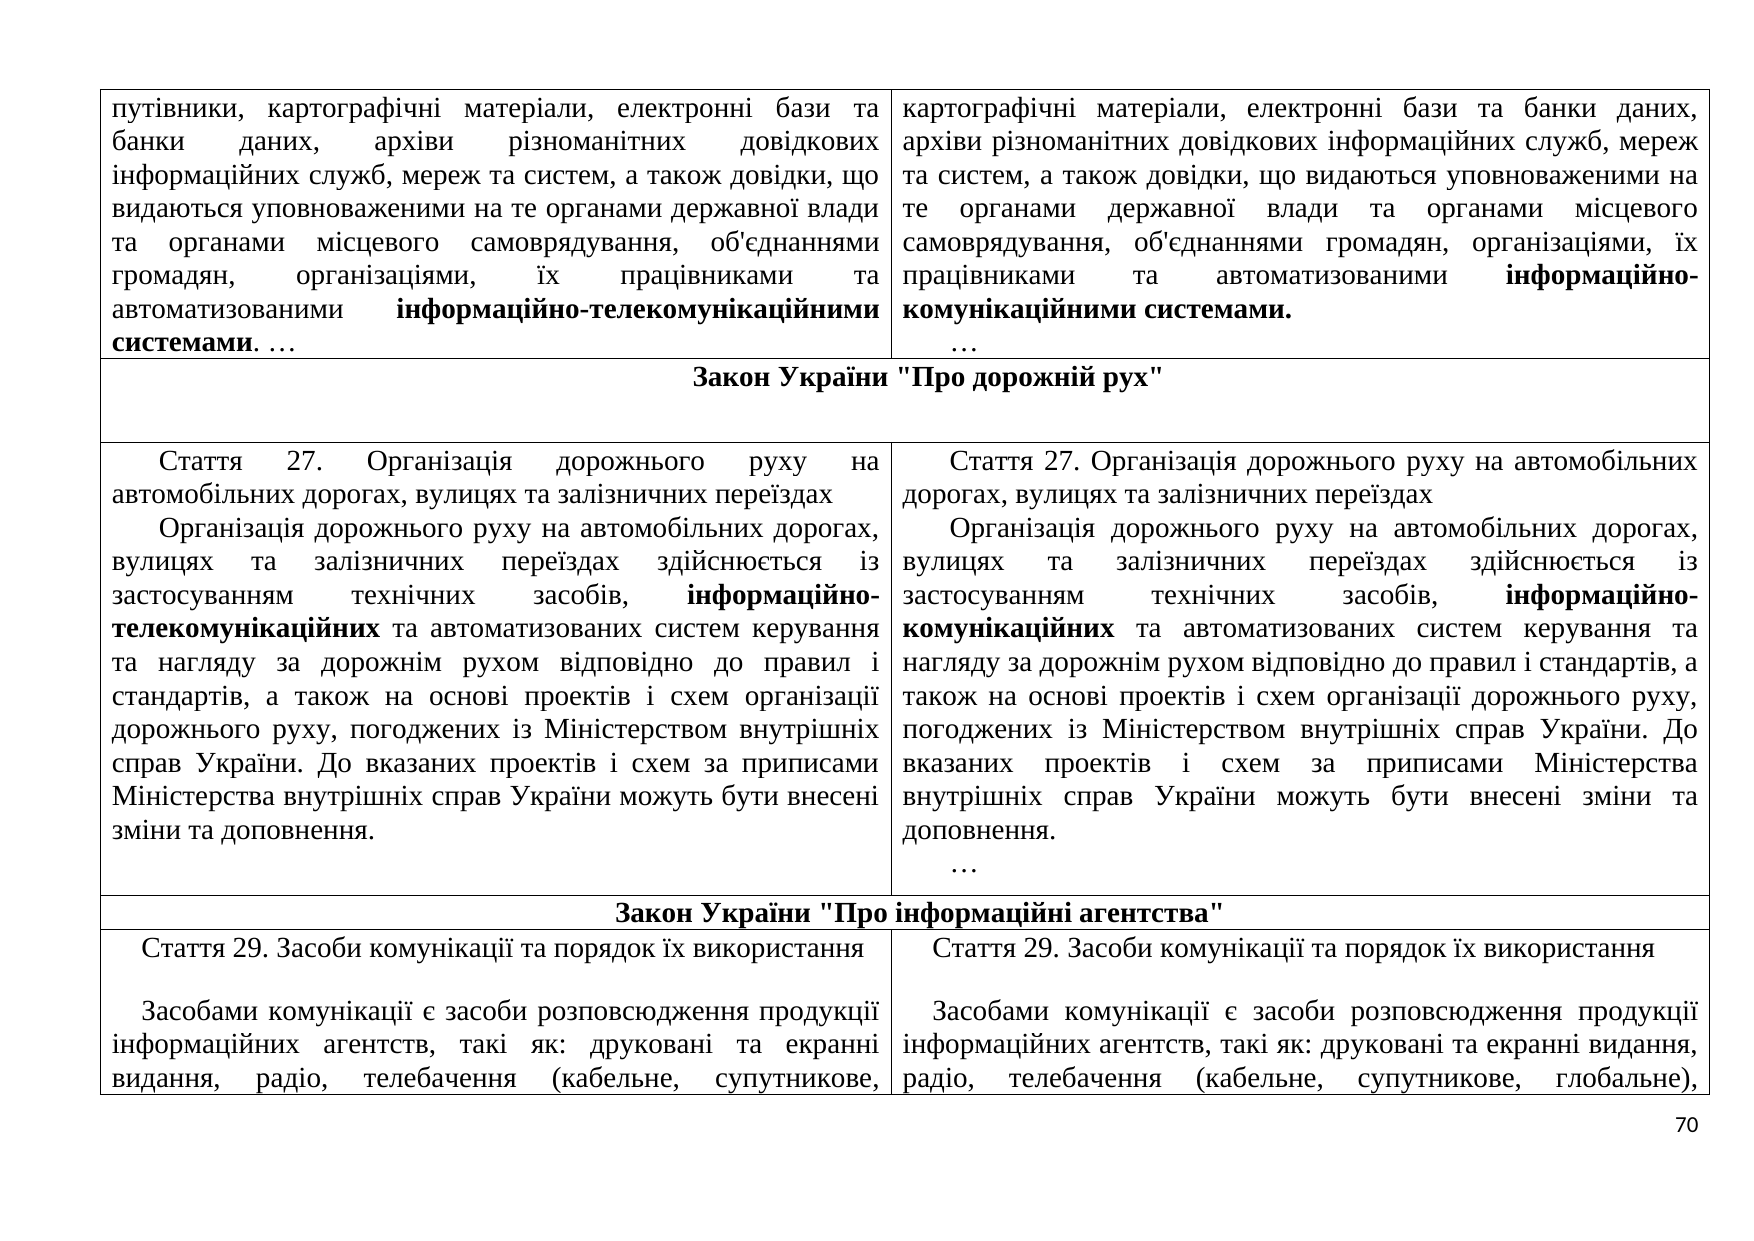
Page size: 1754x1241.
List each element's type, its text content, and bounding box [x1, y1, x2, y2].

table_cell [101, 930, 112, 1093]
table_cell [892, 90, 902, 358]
table_cell Стаття 27. Організація дорожнього руху на автомобільних дорогах, вулицях та залізничних переїздах Організація дорожнього руху на автомобільних дорогах, вулицях та залізничних переїздах здійснюється із застосуванням технічних засобів, інформаційно-телекомунікаційних та автоматизованих систем керування та нагляду за дорожнім рухом відповідно до правил і стандартів, а також на основі проектів і схем організації дорожнього руху, погоджених із Міністерством внутрішніх справ України. До вказаних проектів і схем за приписами Міністерства внутрішніх справ України можуть бути внесені зміни та доповнення. [101, 443, 891, 894]
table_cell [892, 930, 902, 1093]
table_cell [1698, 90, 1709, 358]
table_cell Стаття 27. Організація дорожнього руху на автомобільних дорогах, вулицях та залізничних переїздах Організація дорожнього руху на автомобільних дорогах, вулицях та залізничних переїздах здійснюється із застосуванням технічних засобів, інформаційно-комунікаційних та автоматизованих систем керування та нагляду за дорожнім рухом відповідно до правил і стандартів, а також на основі проектів і схем організації дорожнього руху, погоджених із Міністерством внутрішніх справ України. До вказаних проектів і схем за приписами Міністерства внутрішніх справ України можуть бути внесені зміни та доповнення. … [892, 443, 1709, 894]
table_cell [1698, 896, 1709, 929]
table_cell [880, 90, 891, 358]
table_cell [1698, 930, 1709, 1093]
table_cell Закон України "Про дорожній рух" [101, 359, 1709, 442]
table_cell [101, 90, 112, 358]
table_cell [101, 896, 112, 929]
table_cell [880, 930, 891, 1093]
